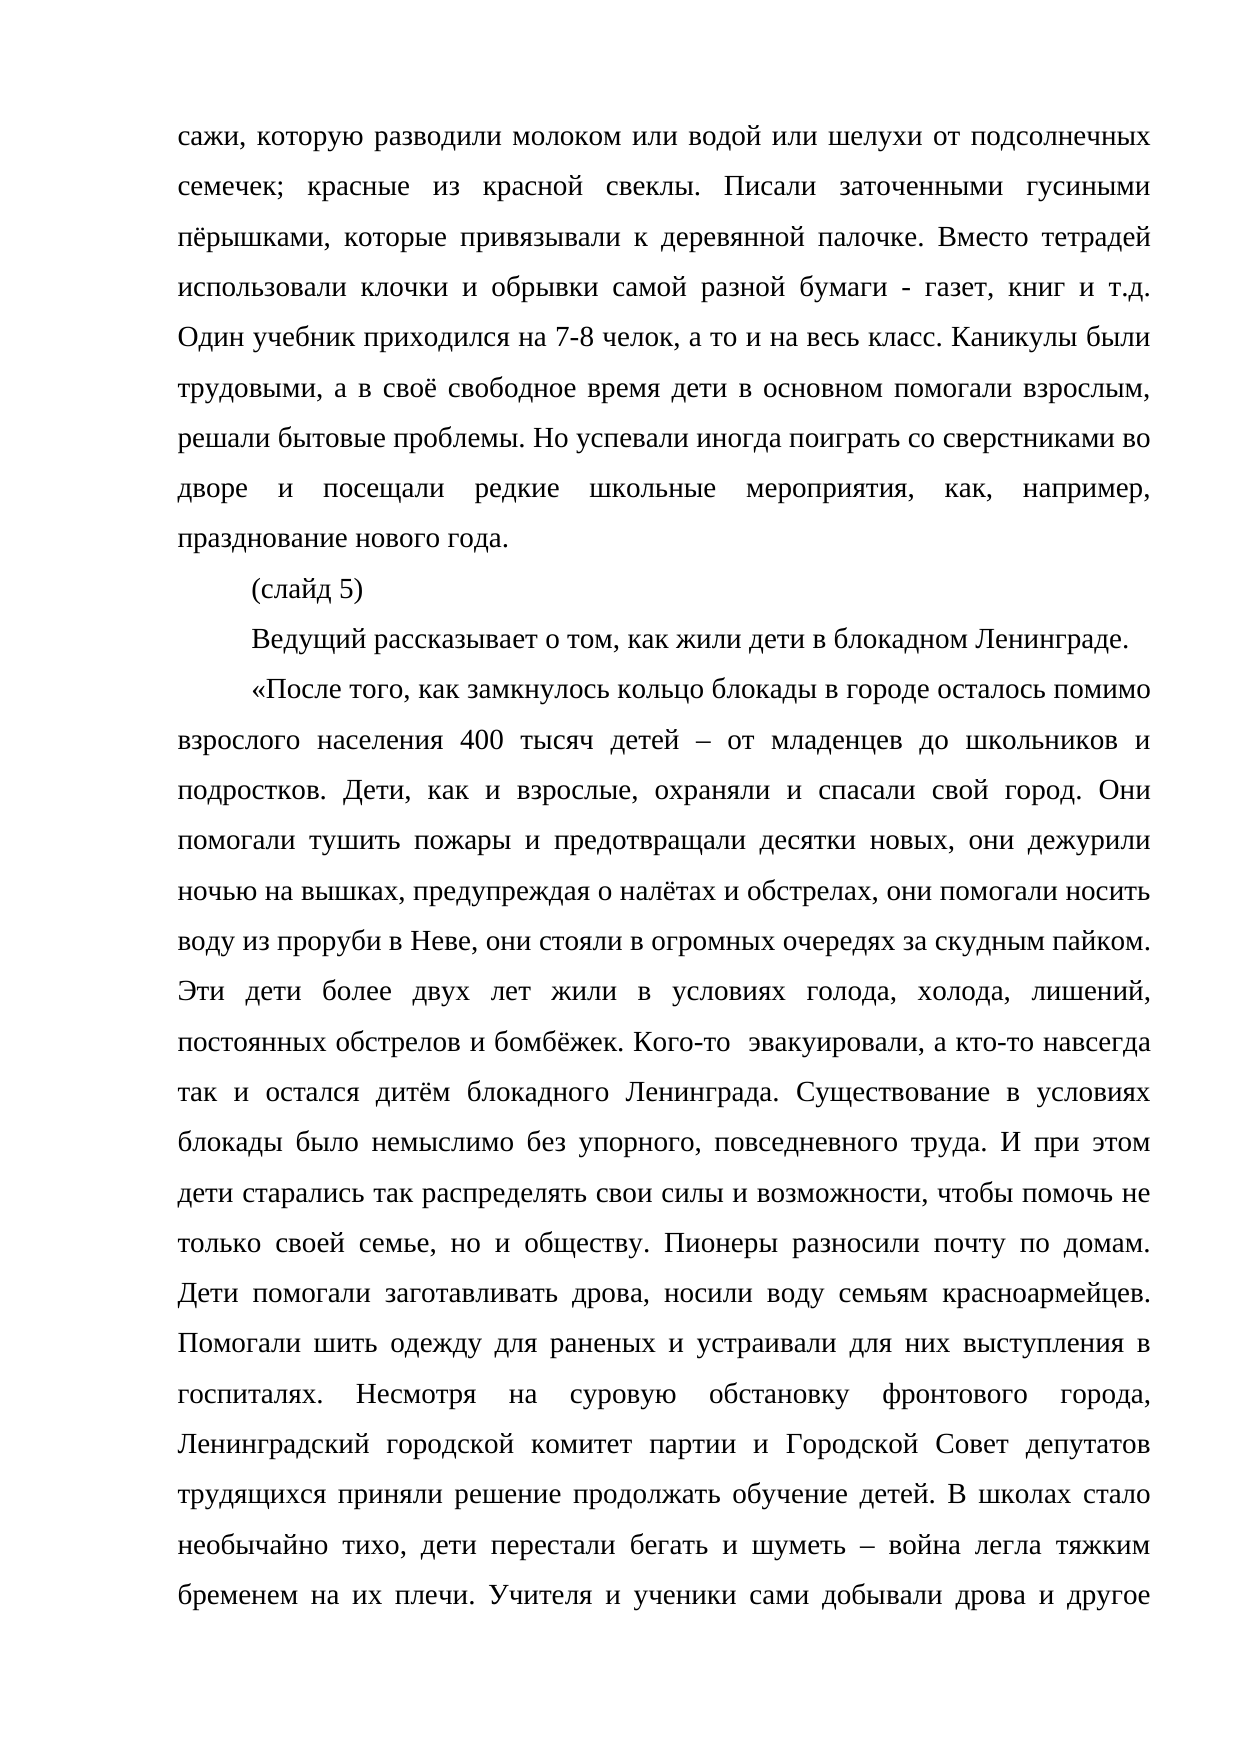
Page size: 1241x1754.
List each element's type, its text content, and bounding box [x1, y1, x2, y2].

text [177, 118, 1152, 554]
text (слайд 5) [177, 571, 1152, 604]
text Ведущий рассказывает о том, как жили дети в блокадном Ленинграде. [177, 621, 1152, 655]
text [177, 672, 1152, 1611]
